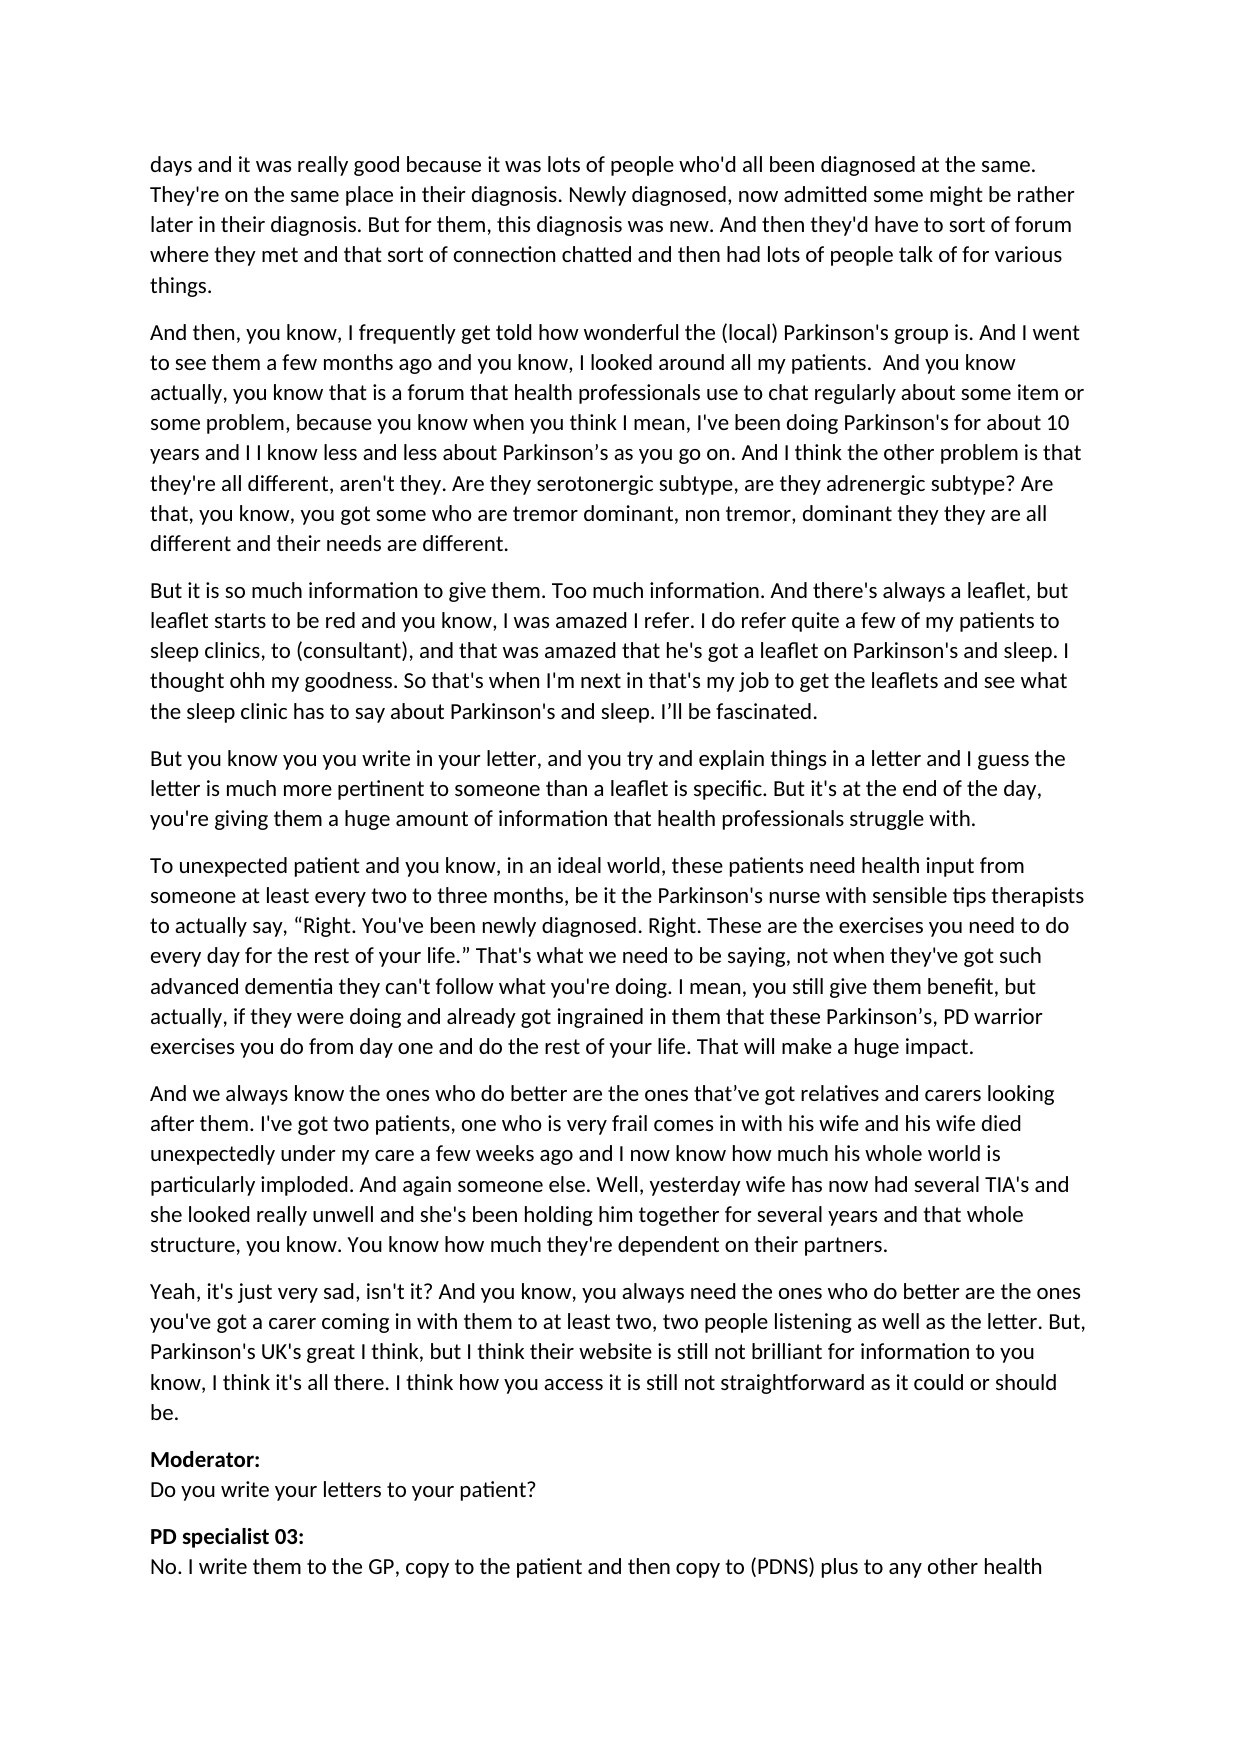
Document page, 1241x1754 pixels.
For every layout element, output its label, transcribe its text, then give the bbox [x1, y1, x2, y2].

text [150, 1522, 1090, 1580]
text But you know you you write in your letter, and you try and explain things in a letter and I guess the letter is much more pertinent to someone than a leaflet is specific. But it's at the end of the day, you're giving them a huge amount of information that health professionals struggle with. [150, 744, 1090, 832]
text Moderator: Do you write your letters to your patient? [150, 1445, 1090, 1503]
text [150, 150, 1090, 299]
text But it is so much information to give them. Too much information. And there's always a leaflet, but leaflet starts to be red and you know, I was amazed I refer. I do refer quite a few of my patients to sleep clinics, to (consultant), and that was amazed that he's got a leaflet on Parkinson's and sleep. I thought ohh my goodness. So that's when I'm next in that's my job to get the leaflets and see what the sleep clinic has to say about Parkinson's and sleep. I’ll be fascinated. [150, 576, 1090, 725]
text To unexpected patient and you know, in an ideal world, these patients need health input from someone at least every two to three months, be it the Parkinson's nurse with sensible tips therapists to actually say, “Right. You've been newly diagnosed. Right. These are the exercises you need to do every day for the rest of your life.” That's what we need to be saying, not when they've got such advanced dementia they can't follow what you're doing. I mean, you still give them benefit, but actually, if they were doing and already got ingrained in them that these Parkinson’s, PD warrior exercises you do from day one and do the rest of your life. That will make a huge impact. [150, 851, 1090, 1060]
text Yeah, it's just very sad, isn't it? And you know, you always need the ones who do better are the ones you've got a carer coming in with them to at least two, two people listening as well as the letter. But, Parkinson's UK's great I think, but I think their website is still not brilliant for information to you know, I think it's all there. I think how you access it is still not straightforward as it could or should be. [150, 1277, 1090, 1426]
text And we always know the ones who do better are the ones that’ve got relatives and carers looking after them. I've got two patients, one who is very frail comes in with his wife and his wife died unexpectedly under my care a few weeks ago and I now know how much his whole world is particularly imploded. And again someone else. Well, yesterday wife has now had several TIA's and she looked really unwell and she's been holding him together for several years and that whole structure, you know. You know how much they're dependent on their partners. [150, 1079, 1090, 1258]
text And then, you know, I frequently get told how wonderful the (local) Parkinson's group is. And I went to see them a few months ago and you know, I looked around all my patients. And you know actually, you know that is a forum that health professionals use to chat regularly about some item or some problem, because you know when you think I mean, I've been doing Parkinson's for about 10 years and I I know less and less about Parkinson’s as you go on. And I think the other problem is that they're all different, aren't they. Are they serotonergic subtype, are they adrenergic subtype? Are that, you know, you got some who are tremor dominant, non tremor, dominant they they are all different and their needs are different. [150, 318, 1090, 557]
